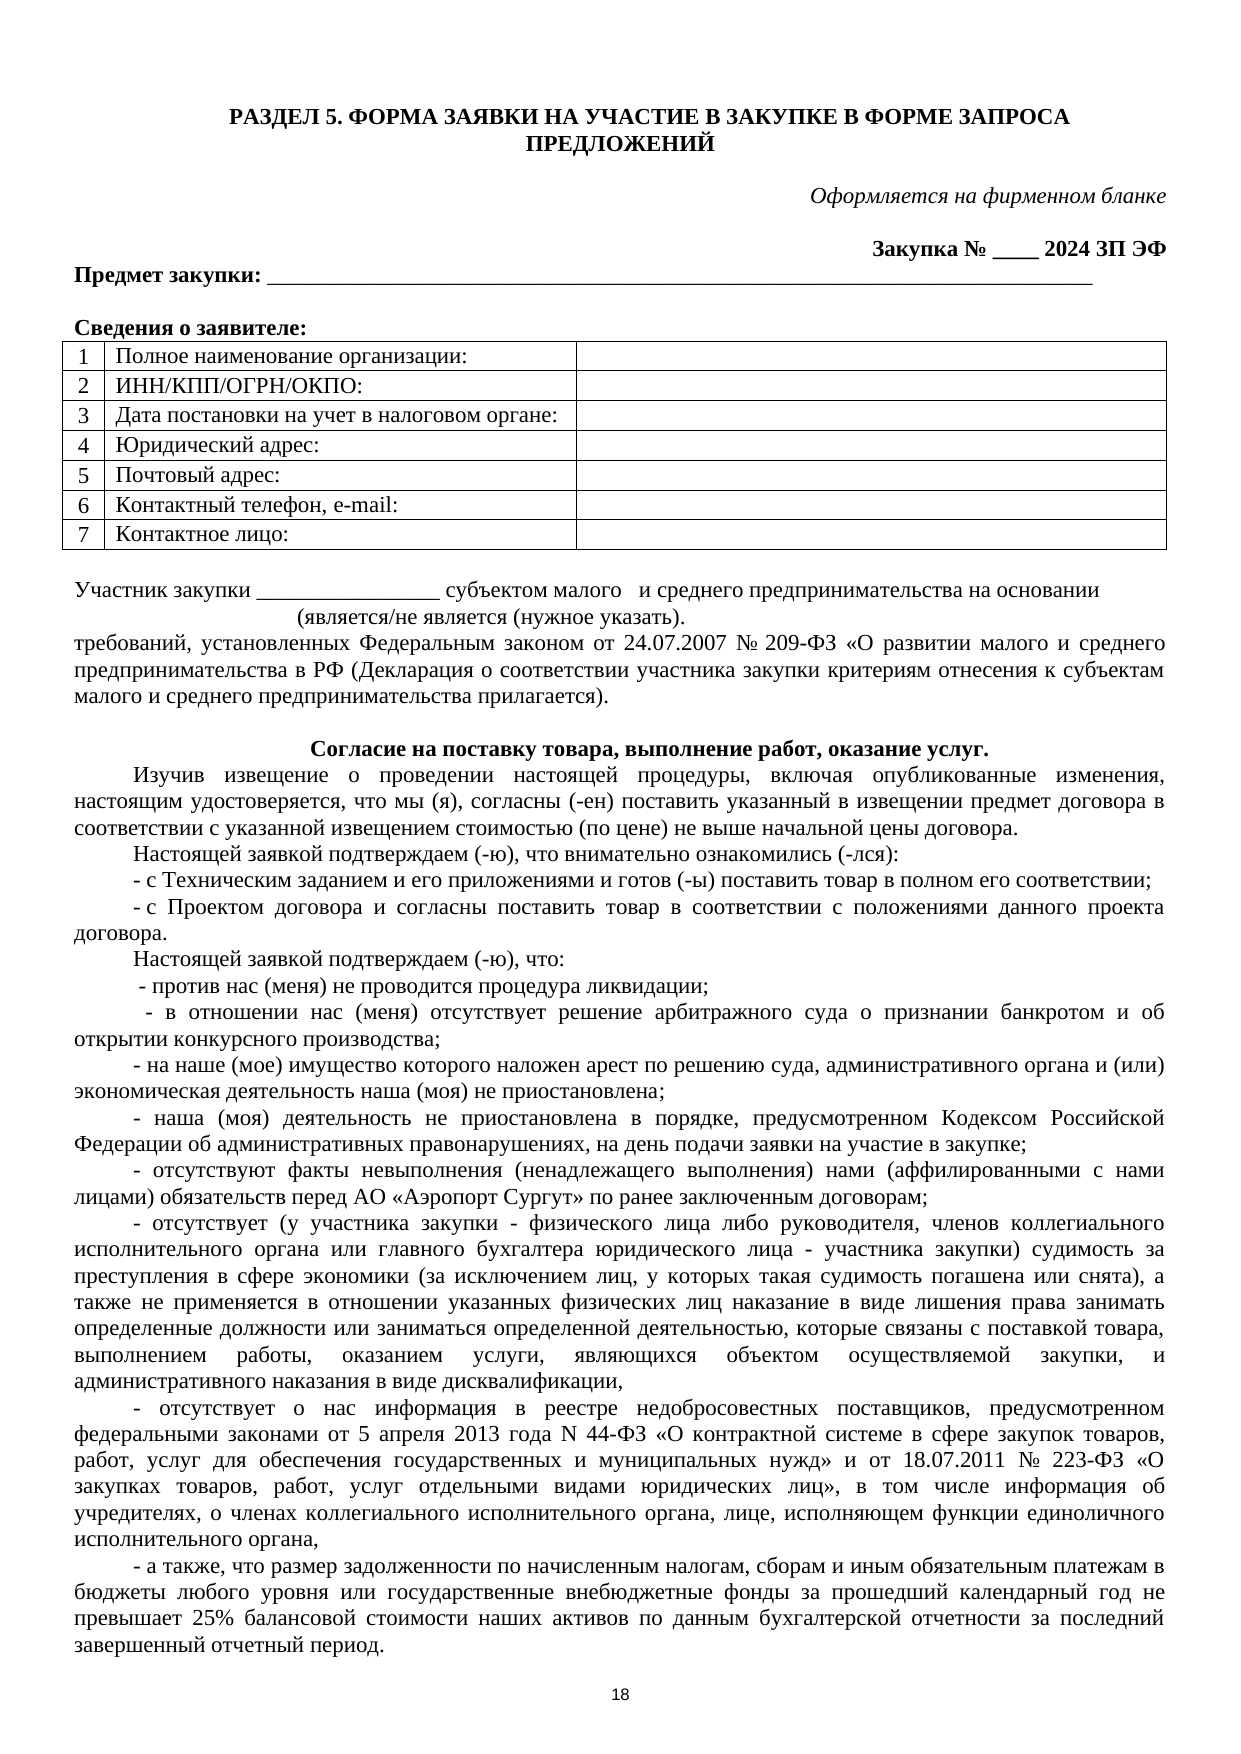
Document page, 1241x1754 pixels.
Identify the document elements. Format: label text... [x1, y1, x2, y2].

list - отсутствует о нас информация в реестре недобросовестных поставщиков, предусмотренном федеральными законами от 5 апреля 2013 года N 44-ФЗ «О контрактной системе в сфере закупок товаров, работ, услуг для обеспечения государственных и муниципальных нужд» и от 18.07.2011 № 223-ФЗ «О закупках товаров, работ, услуг отдельными видами юридических лиц», в том числе информация об учредителях, о членах коллегиального исполнительного органа, лице, исполняющем функции единоличного исполнительного органа, [74, 1393, 1167, 1552]
text - а также, что размер задолженности по начисленным налогам, сборам и иным обязательным платежам в бюджеты любого уровня или государственные внебюджетные фонды за прошедший календарный год не превышает 25% балансовой стоимости наших активов по данным бухгалтерской отчетности за последний завершенный отчетный период. [74, 1552, 1167, 1657]
text - с Техническим заданием и его приложениями и готов (-ы) поставить товар в полном его соответствии; [74, 866, 1167, 893]
text Закупка № ____ 2024 ЗП ЭФ [74, 235, 1167, 262]
table_cell ИНН/КПП/ОГРН/ОКПО: [105, 371, 576, 400]
table_cell Юридический адрес: [105, 431, 576, 460]
table_header 1 [63, 342, 104, 370]
table_cell 5 [63, 461, 104, 489]
text - на наше (мое) имущество которого наложен арест по решению суда, административного органа и (или) экономическая деятельность наша (моя) не приостановлена; [74, 1051, 1167, 1104]
text - с Проектом договора и согласны поставить товар в соответствии с положениями данного проекта договора. [74, 893, 1167, 946]
table_cell 7 [63, 520, 104, 549]
text Участник закупки ________________ субъектом малого и среднего предпринимательства на основании [74, 577, 1167, 603]
text Сведения о заявителе: [74, 314, 1167, 341]
text - наша (моя) деятельность не приостановлена в порядке, предусмотренном Кодексом Российской Федерации об административных правонарушениях, на день подачи заявки на участие в закупке; [74, 1104, 1167, 1156]
table_cell [577, 401, 1166, 430]
table_cell [577, 461, 1166, 489]
text Изучив извещение о проведении настоящей процедуры, включая опубликованные изменения, настоящим удостоверяется, что мы (я), согласны (-ен) поставить указанный в извещении предмет договора в соответствии с указанной извещением стоимостью (по цене) не выше начальной цены договора. [74, 761, 1167, 840]
text - в отношении нас (меня) отсутствует решение арбитражного суда о признании банкротом и об открытии конкурсного производства; [74, 998, 1167, 1051]
text Настоящей заявкой подтверждаем (-ю), что внимательно ознакомились (-лся): [74, 840, 1167, 866]
table_cell 3 [63, 401, 104, 430]
table_cell [577, 371, 1166, 400]
table_cell Дата постановки на учет в налоговом органе: [105, 401, 576, 430]
text - против нас (меня) не проводится процедура ликвидации; [74, 972, 1167, 998]
text Оформляется на фирменном бланке [74, 182, 1167, 209]
text Предмет закупки: ________________________________________________________________________ [74, 262, 1167, 288]
text - отсутствуют факты невыполнения (ненадлежащего выполнения) нами (аффилированными с нами лицами) обязательств перед АО «Аэропорт Сургут» по ранее заключенным договорам; [74, 1156, 1167, 1209]
table_cell [577, 491, 1166, 519]
text - отсутствует (у участника закупки - физического лица либо руководителя, членов коллегиального исполнительного органа или главного бухгалтера юридического лица - участника закупки) судимость за преступления в сфере экономики (за исключением лиц, у которых такая судимость погашена или снята), а также не применяется в отношении указанных физических лиц наказание в виде лишения права занимать определенные должности или заниматься определенной деятельностью, которые связаны с поставкой товара, выполнением работы, оказанием услуги, являющихся объектом осуществляемой закупки, и административного наказания в виде дисквалификации, [74, 1209, 1167, 1393]
text требований, установленных Федеральным законом от 24.07.2007 № 209-ФЗ «О развитии малого и среднего предпринимательства в РФ (Декларация о соответствии участника закупки критериям отнесения к субъектам малого и среднего предпринимательства прилагается). [74, 629, 1167, 708]
table_cell [577, 431, 1166, 460]
table_header Полное наименование организации: [105, 342, 576, 370]
text Согласие на поставку товара, выполнение работ, оказание услуг. [74, 735, 1167, 761]
table_cell Контактный телефон, e-mail: [105, 491, 576, 519]
table_cell 6 [63, 491, 104, 519]
table_cell 4 [63, 431, 104, 460]
text РАЗДЕЛ 5. ФОРМА ЗАЯВКИ НА УЧАСТИЕ В ЗАКУПКЕ В ФОРМЕ ЗАПРОСА ПРЕДЛОЖЕНИЙ [74, 103, 1167, 156]
table_cell [577, 520, 1166, 549]
table_cell 2 [63, 371, 104, 400]
text (является/не является (нужное указать). [74, 603, 1167, 629]
table_header [577, 342, 1166, 370]
text Настоящей заявкой подтверждаем (-ю), что: [74, 946, 1167, 972]
table_cell Почтовый адрес: [105, 461, 576, 489]
table_cell Контактное лицо: [105, 520, 576, 549]
